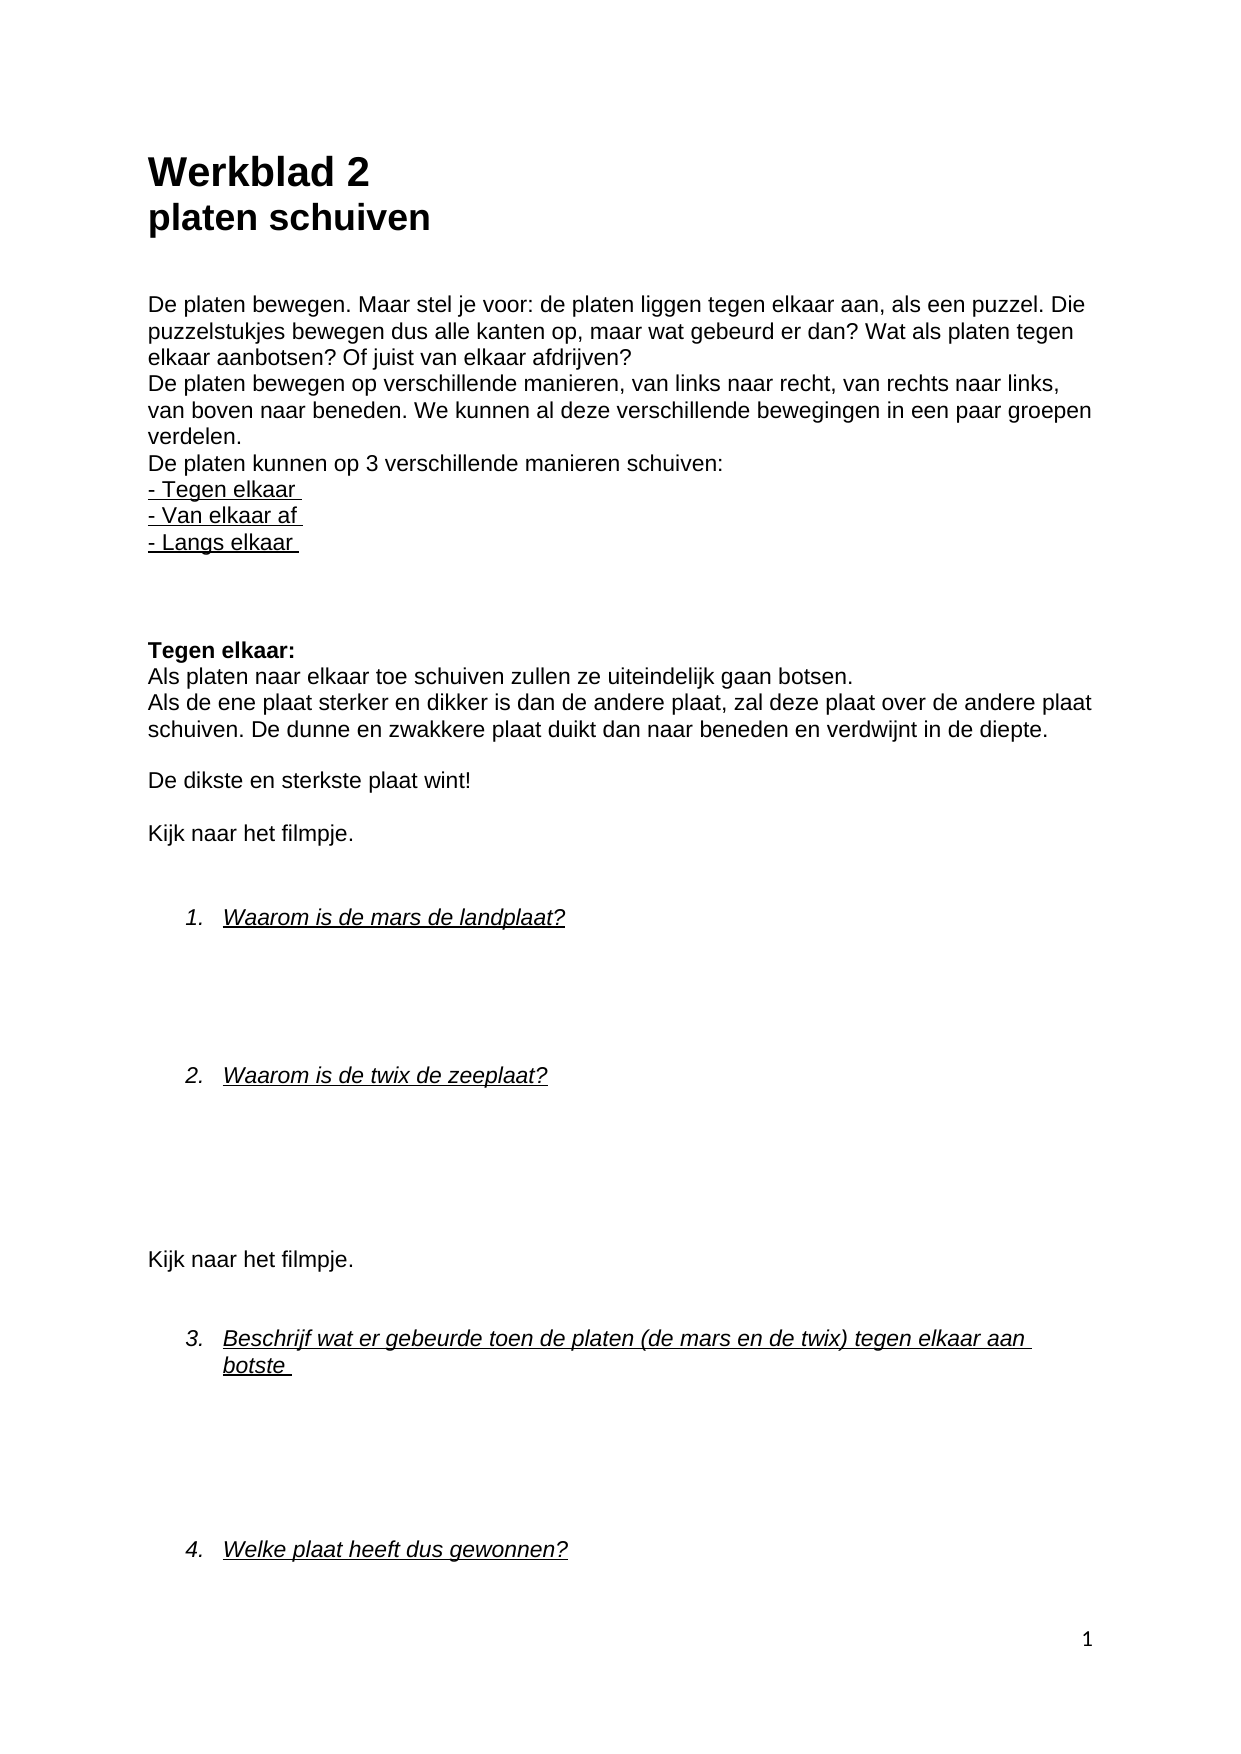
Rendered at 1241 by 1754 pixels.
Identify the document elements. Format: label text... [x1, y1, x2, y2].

text De platen kunnen op 3 verschillende manieren schuiven: [148, 449, 1093, 476]
list Beschrijf wat er gebeurde toen de platen (de mars en de twix) tegen elkaar aan botste [185, 1325, 1093, 1378]
text Werkblad 2 [148, 148, 1093, 196]
text Tegen elkaar: Als platen naar elkaar toe schuiven zullen ze uiteindelijk gaan botsen. Als de ene plaat sterker en dikker is dan de andere plaat, zal deze plaat over de andere plaat schuiven. De dunne en zwakkere plaat duikt dan naar beneden en verdwijnt in de diepte. [148, 637, 1093, 742]
text De dikste en sterkste plaat wint! [148, 767, 1093, 793]
text - Langs elkaar [148, 528, 1093, 555]
list Welke plaat heeft dus gewonnen? [185, 1536, 1093, 1562]
text platen schuiven [148, 196, 1093, 239]
text Kijk naar het filmpje. [148, 820, 1093, 846]
text - Van elkaar af [148, 502, 1093, 528]
list Waarom is de twix de zeeplaat? [185, 1062, 1093, 1088]
list Waarom is de mars de landplaat? [185, 904, 1093, 930]
text - Tegen elkaar [148, 476, 1093, 502]
text De platen bewegen. Maar stel je voor: de platen liggen tegen elkaar aan, als een puzzel. Die puzzelstukjes bewegen dus alle kanten op, maar wat gebeurd er dan? Wat als platen tegen elkaar aanbotsen? Of juist van elkaar afdrijven? [148, 291, 1093, 370]
text De platen bewegen op verschillende manieren, van links naar recht, van rechts naar links, van boven naar beneden. We kunnen al deze verschillende bewegingen in een paar groepen verdelen. [148, 370, 1093, 449]
text Kijk naar het filmpje. [148, 1246, 1093, 1273]
